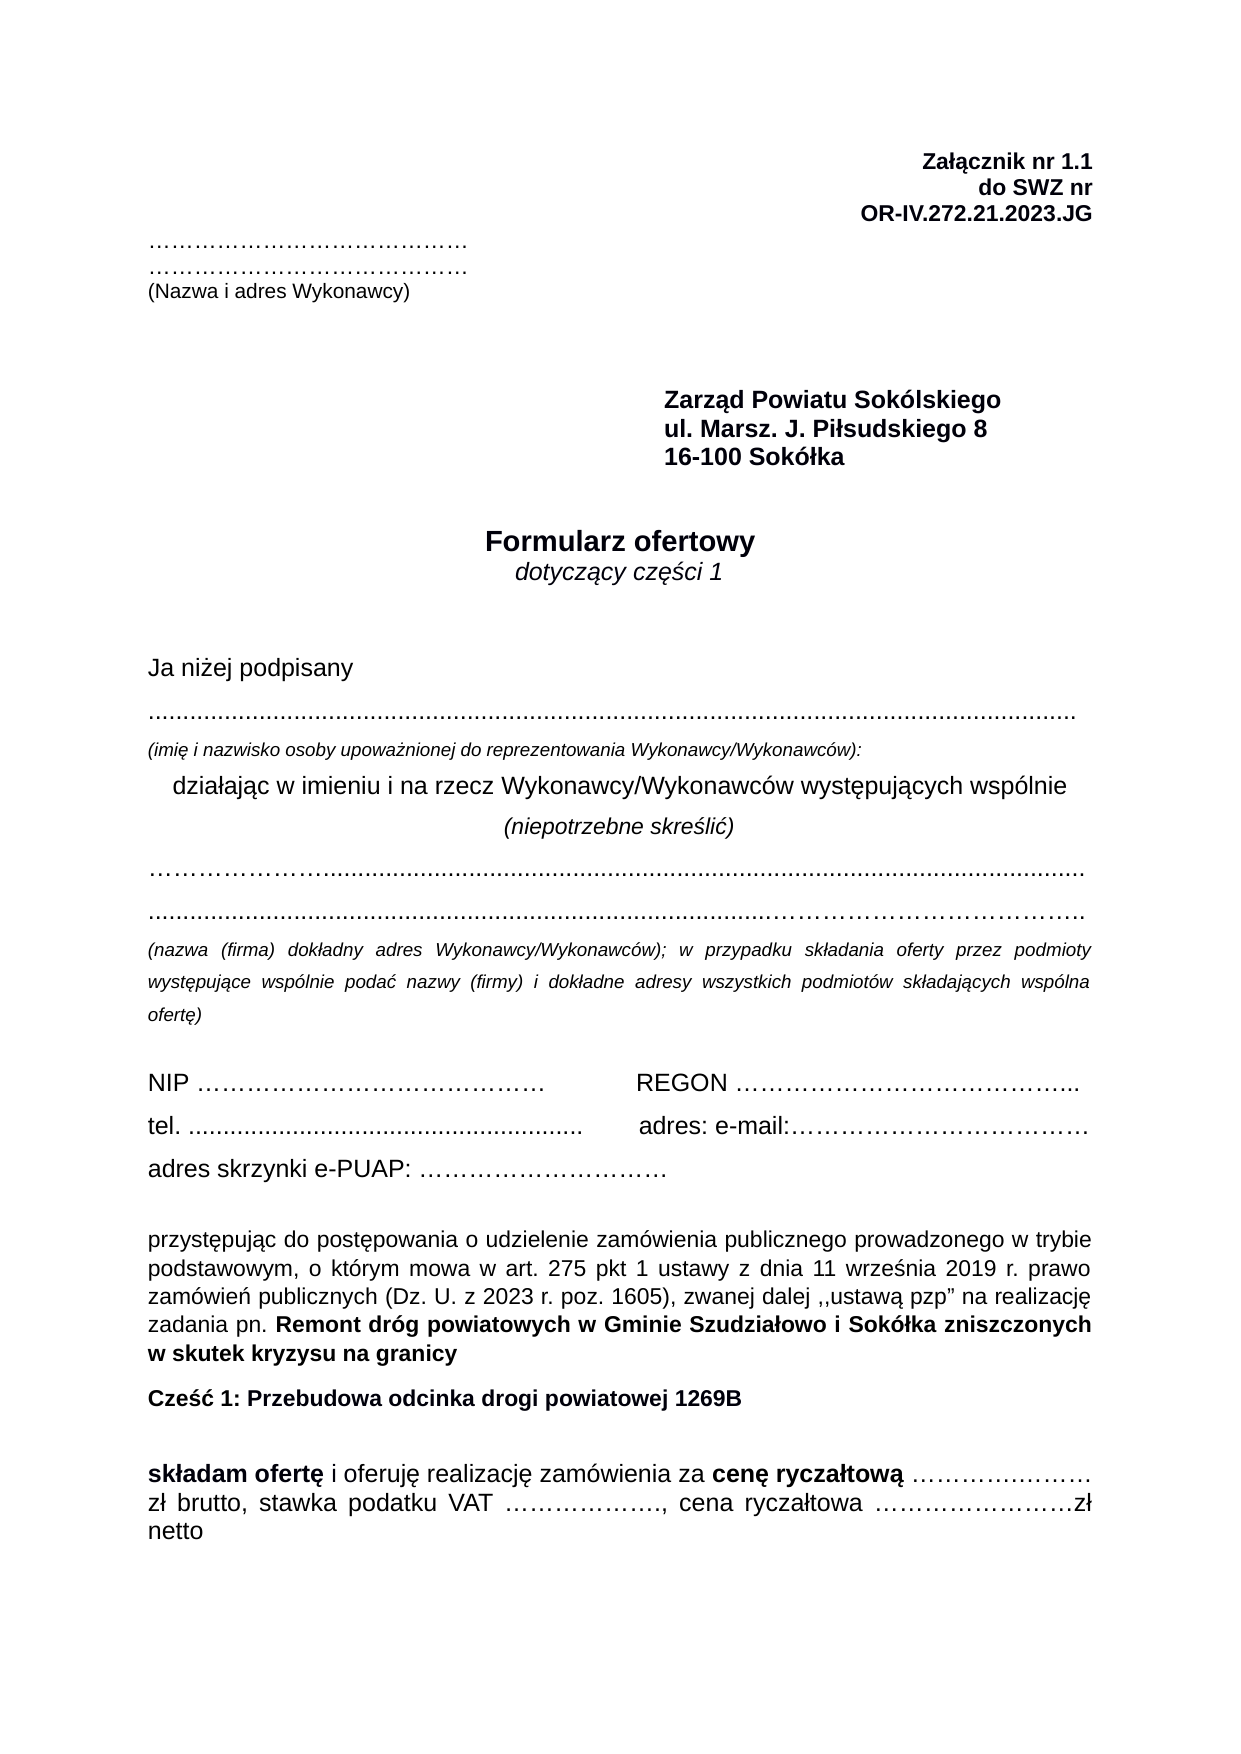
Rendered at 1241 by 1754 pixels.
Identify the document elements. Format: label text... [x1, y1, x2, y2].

text ...................................................................................................................................... [148, 696, 1093, 724]
text …………………........................................................................................................................................................................................................……………………………….. [148, 852, 1093, 924]
text składam ofertę i oferuję realizację zamówienia za cenę ryczałtową ………….……… zł brutto, stawka podatku VAT ………………., cena ryczałtowa ……………………zł netto [148, 1459, 1093, 1545]
text OR-IV.272.21.2023.JG [148, 200, 1093, 227]
text działając w imieniu i na rzecz Wykonawcy/Wykonawców występujących wspólnie (niepotrzebne skreślić) [148, 771, 1093, 839]
text ul. Marsz. J. Piłsudskiego 8 [148, 413, 1093, 442]
text tel. ......................................................... adres: e-mail:……………………………… [148, 1111, 1122, 1140]
text Załącznik nr 1.1 [148, 148, 1093, 174]
text (Nazwa i adres Wykonawcy) [148, 279, 1093, 303]
text do SWZ nr [148, 174, 1093, 200]
text adres skrzynki e-PUAP: ………………………… [148, 1154, 1093, 1183]
text NIP …………………………………… REGON …………………………………... [148, 1068, 1093, 1097]
text dotyczący części 1 [148, 557, 1093, 586]
text przystępując do postępowania o udzielenie zamówienia publicznego prowadzonego w trybie podstawowym, o którym mowa w art. 275 pkt 1 ustawy z dnia 11 września 2019 r. prawo zamówień publicznych (Dz. U. z 2023 r. poz. 1605), zwanej dalej ,,ustawą pzp” na realizację zadania pn. Remont dróg powiatowych w Gminie Szudziałowo i Sokółka zniszczonych w skutek kryzysu na granicy [148, 1226, 1093, 1366]
text Formularz ofertowy [148, 524, 1093, 557]
text …………………………………… [148, 227, 1093, 253]
text Cześć 1: Przebudowa odcinka drogi powiatowej 1269B [148, 1385, 1093, 1411]
text 16-100 Sokółka [148, 442, 1093, 471]
text Ja niżej podpisany [148, 653, 1093, 681]
text (imię i nazwisko osoby upoważnionej do reprezentowania Wykonawcy/Wykonawców): [148, 739, 1122, 760]
text Zarząd Powiatu Sokólskiego [148, 385, 1093, 413]
text (nazwa (firma) dokładny adres Wykonawcy/Wykonawców); w przypadku składania oferty przez podmioty występujące wspólnie podać nazwy (firmy) i dokładne adresy wszystkich podmiotów składających wspólna ofertę) [148, 939, 1093, 1025]
text …………………………………… [148, 253, 1093, 279]
